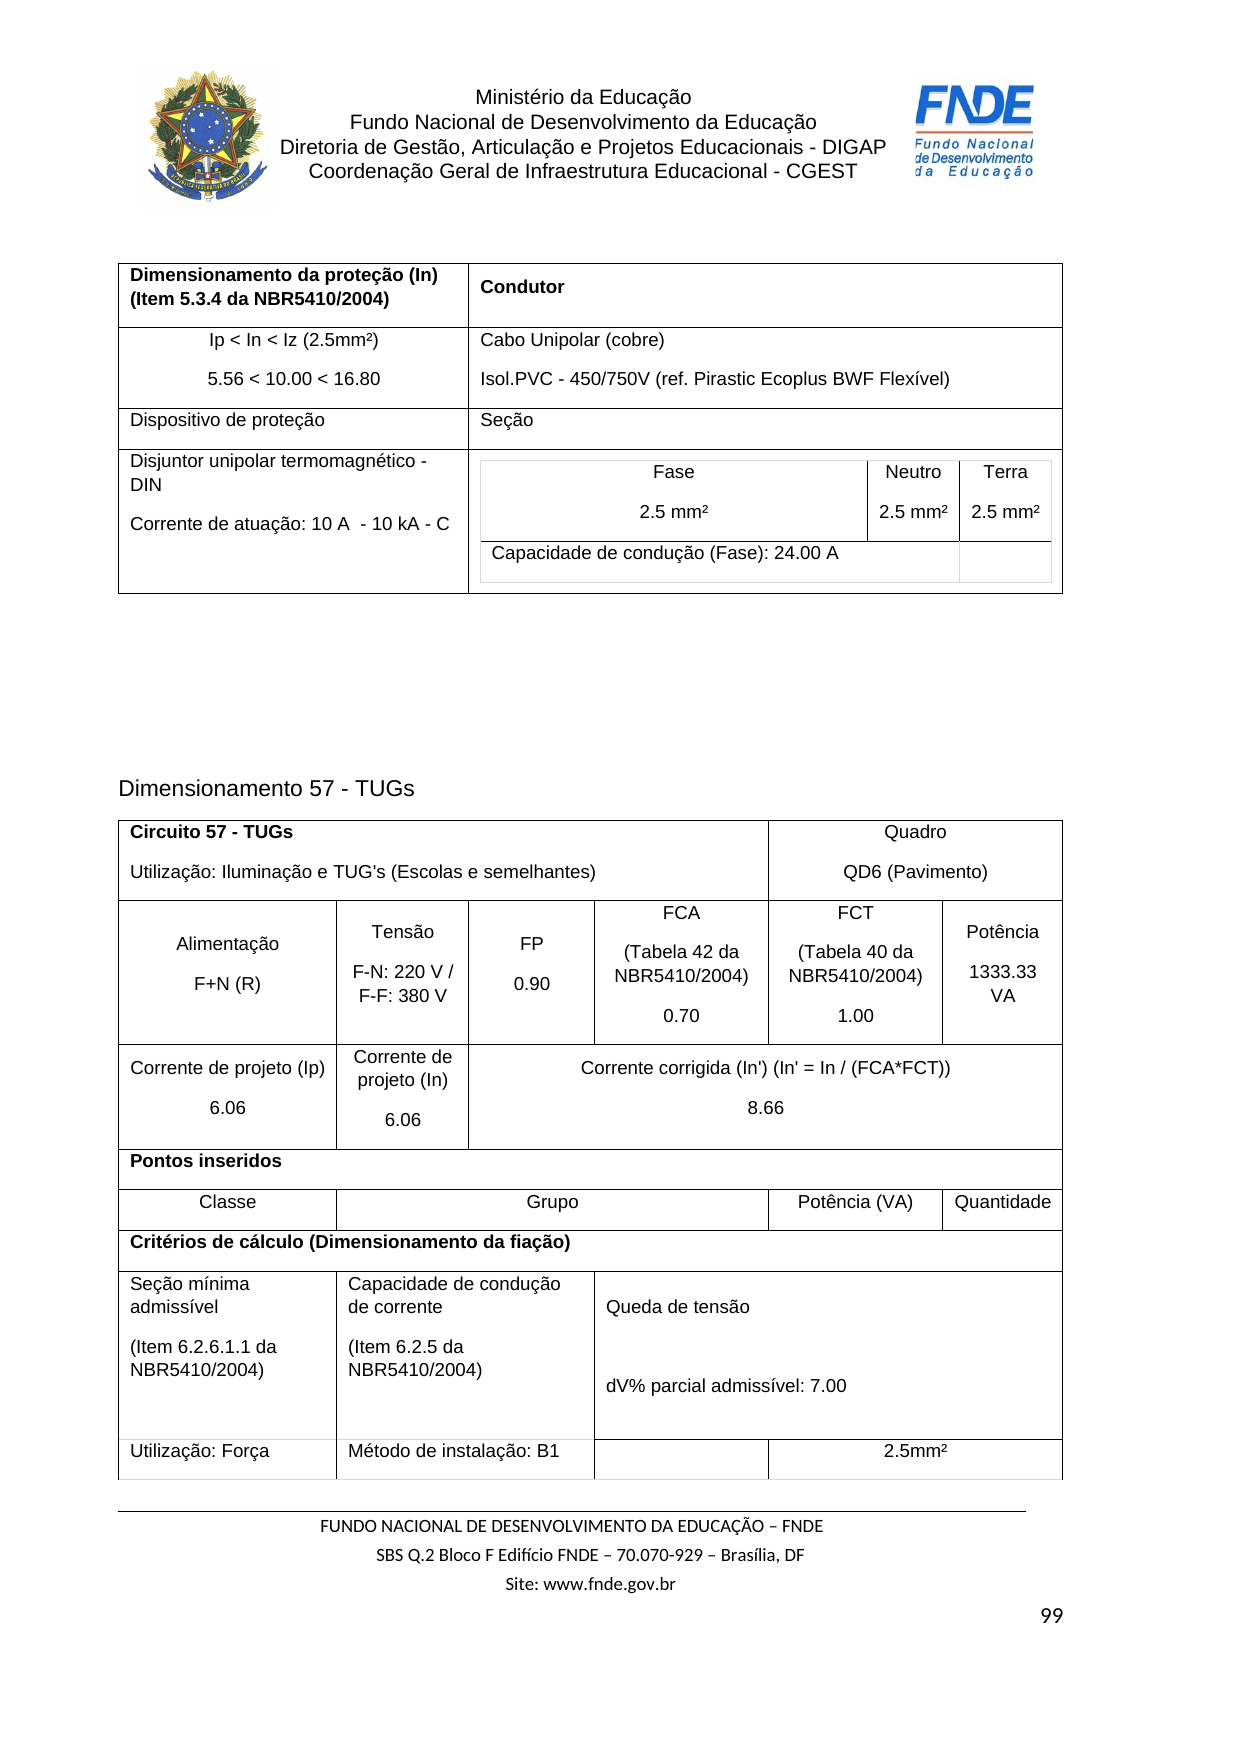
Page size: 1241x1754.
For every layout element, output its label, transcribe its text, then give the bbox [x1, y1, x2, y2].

picture [139, 63, 274, 210]
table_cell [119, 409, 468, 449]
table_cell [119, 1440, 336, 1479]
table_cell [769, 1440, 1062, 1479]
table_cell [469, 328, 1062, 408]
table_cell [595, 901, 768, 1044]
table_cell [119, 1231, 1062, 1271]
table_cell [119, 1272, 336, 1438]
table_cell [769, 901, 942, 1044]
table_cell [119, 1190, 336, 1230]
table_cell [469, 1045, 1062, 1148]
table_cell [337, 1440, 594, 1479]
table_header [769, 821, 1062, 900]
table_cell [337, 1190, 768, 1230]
picture [915, 78, 1034, 183]
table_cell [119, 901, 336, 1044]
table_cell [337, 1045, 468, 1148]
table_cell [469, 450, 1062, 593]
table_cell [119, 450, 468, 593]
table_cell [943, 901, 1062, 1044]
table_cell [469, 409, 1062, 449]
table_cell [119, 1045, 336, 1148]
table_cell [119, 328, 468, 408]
text Dimensionamento 57 - TUGs [118, 774, 1063, 801]
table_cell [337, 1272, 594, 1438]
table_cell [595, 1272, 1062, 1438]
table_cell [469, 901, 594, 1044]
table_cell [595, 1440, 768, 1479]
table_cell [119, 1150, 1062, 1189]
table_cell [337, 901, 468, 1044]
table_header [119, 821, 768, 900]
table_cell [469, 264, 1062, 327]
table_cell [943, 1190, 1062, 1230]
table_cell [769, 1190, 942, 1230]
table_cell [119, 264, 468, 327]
